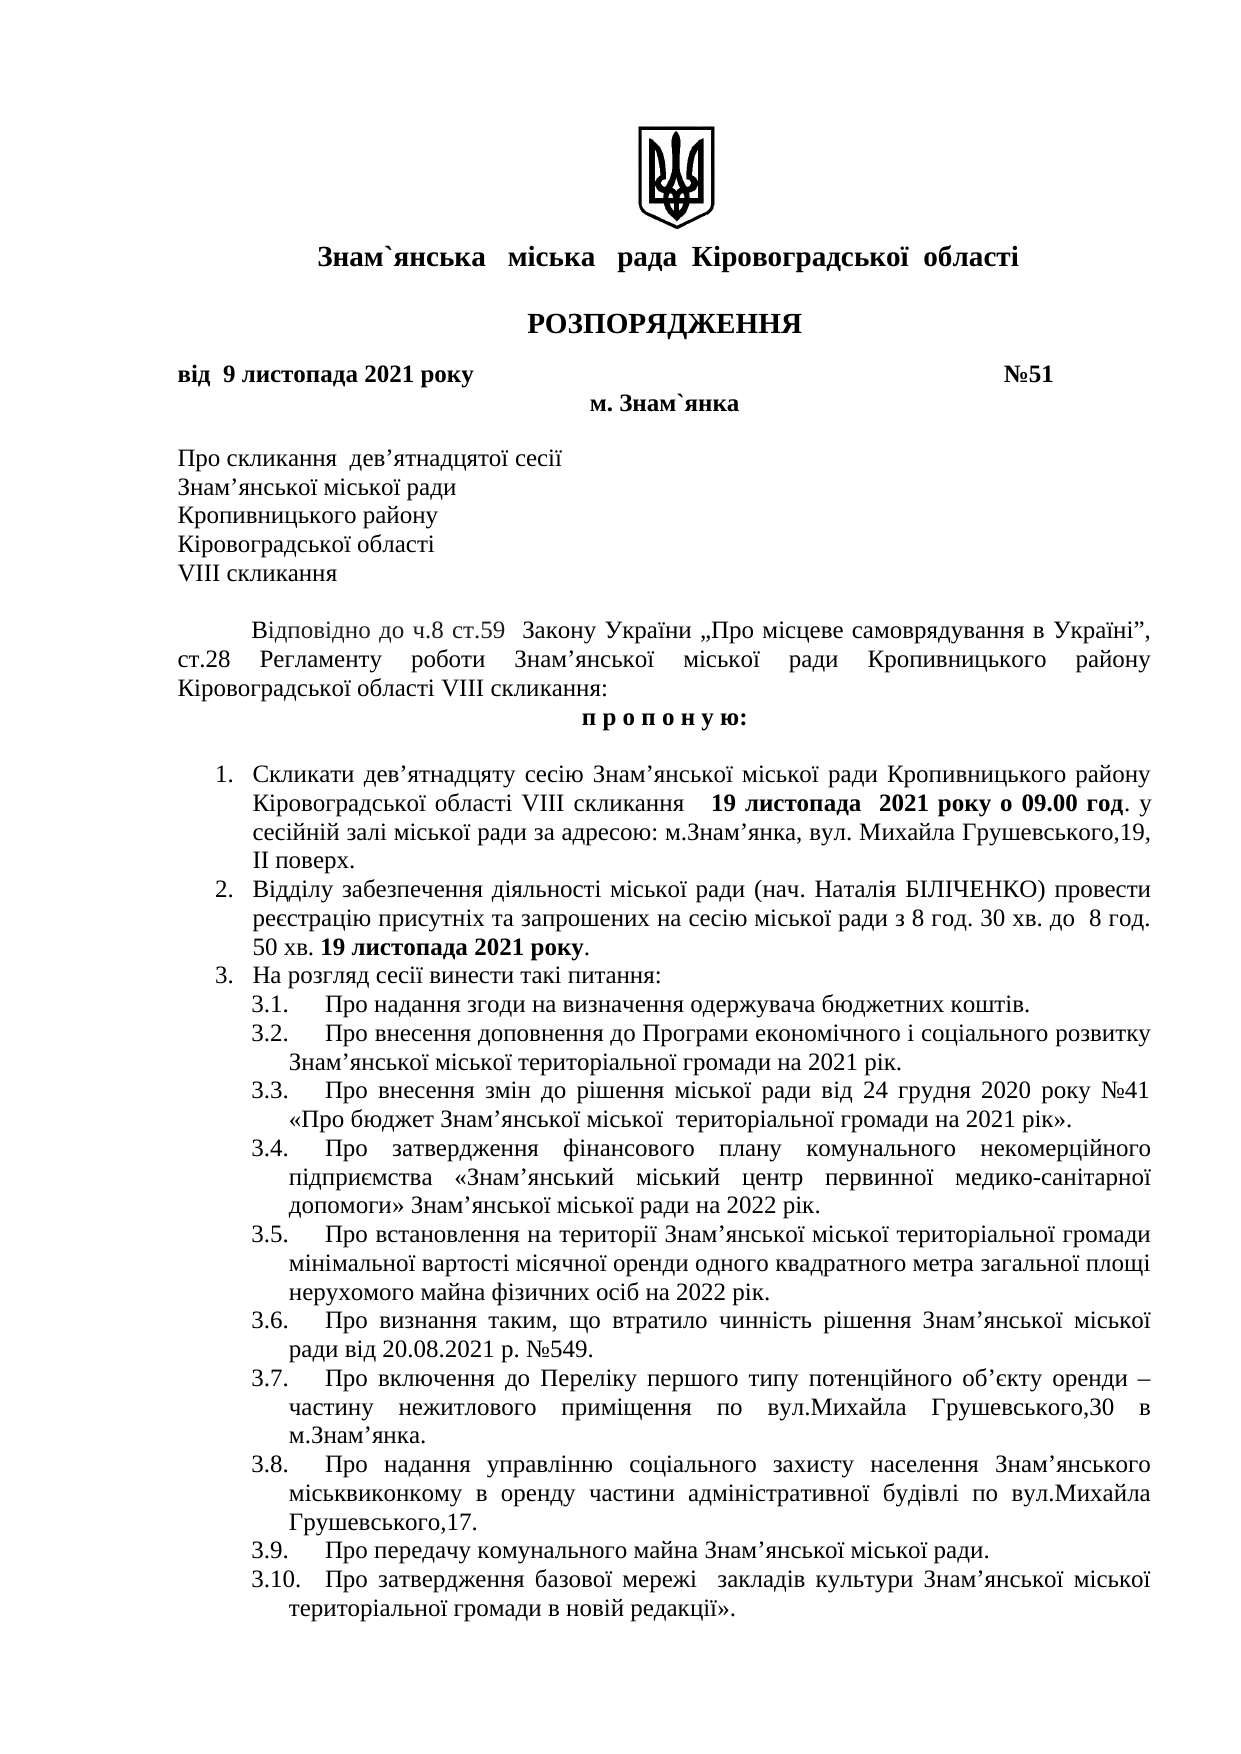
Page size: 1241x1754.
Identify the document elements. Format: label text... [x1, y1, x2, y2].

text м. Знам`янка [177, 388, 1152, 416]
list Про затвердження фінансового плану комунального некомерційного підприємства «Знам’янський міський центр первинної медико-санітарної допомоги» Знам’янської міської ради на 2022 рік. [251, 1133, 1152, 1219]
list Про внесення доповнення до Програми економічного і соціального розвитку Знам’янської міської територіальної громади на 2021 рік. [251, 1018, 1152, 1075]
text Про скликання дев’ятнадцятої cесії [177, 443, 1152, 472]
list На розгляд сесії винести такі питання: [215, 960, 1152, 989]
text Кропивницького району [177, 500, 1152, 529]
picture [630, 119, 724, 240]
list Про надання управлінню соціального захисту населення Знам’янського міськвиконкому в оренду частини адміністративної будівлі по вул.Михайла Грушевського,17. [251, 1449, 1152, 1535]
list Про затвердження базової мережі закладів культури Знам’янської міської територіальної громади в новій редакції». [251, 1564, 1152, 1622]
subtitle від 9 листопада 2021 року №51 [177, 359, 1152, 388]
list Про надання згоди на визначення одержувача бюджетних коштів. [251, 989, 1152, 1018]
text Кіровоградської області [177, 529, 1152, 558]
title Знам`янська міська рада Кіровоградської області [177, 118, 1152, 273]
text п р о п о н у ю: [177, 702, 1152, 730]
text Відповідно до ч.8 ст.59 Закону України „Про місцеве самоврядування в Україні”, ст.28 Регламенту роботи Знам’янської міської ради Кропивницького району Кіровоградської області VIII скликання: [177, 615, 1152, 702]
text VIII скликання [177, 558, 1152, 587]
subtitle РОЗПОРЯДЖЕННЯ [177, 306, 1152, 340]
list Про внесення змін до рішення міської ради від 24 грудня 2020 року №41 «Про бюджет Знам’янської міської територіальної громади на 2021 рік». [251, 1075, 1152, 1133]
list Про визнання таким, що втратило чинність рішення Знам’янської міської ради від 20.08.2021 р. №549. [251, 1305, 1152, 1363]
text Знам’янської міської ради [177, 472, 1152, 500]
list Про включення до Переліку першого типу потенційного об’єкту оренди – частину нежитлового приміщення по вул.Михайла Грушевського,30 в м.Знам’янка. [251, 1363, 1152, 1449]
list Скликати дев’ятнадцяту сесію Знам’янської міської ради Кропивницького району Кіровоградської області VIII скликання 19 листопада 2021 року о 09.00 год. у сесійній залі міської ради за адресою: м.Знам’янка, вул. Михайла Грушевського,19, ІІ поверх. [215, 759, 1152, 874]
list Про встановлення на території Знам’янської міської територіальної громади мінімальної вартості місячної оренди одного квадратного метра загальної площі нерухомого майна фізичних осіб на 2022 рік. [251, 1219, 1152, 1305]
list Про передачу комунального майна Знам’янської міської ради. [251, 1535, 1152, 1564]
list Відділу забезпечення діяльності міської ради (нач. Наталія БІЛІЧЕНКО) провести реєстрацію присутніх та запрошених на сесію міської ради з 8 год. 30 хв. до 8 год. 50 хв. 19 листопада 2021 року. [215, 874, 1152, 960]
